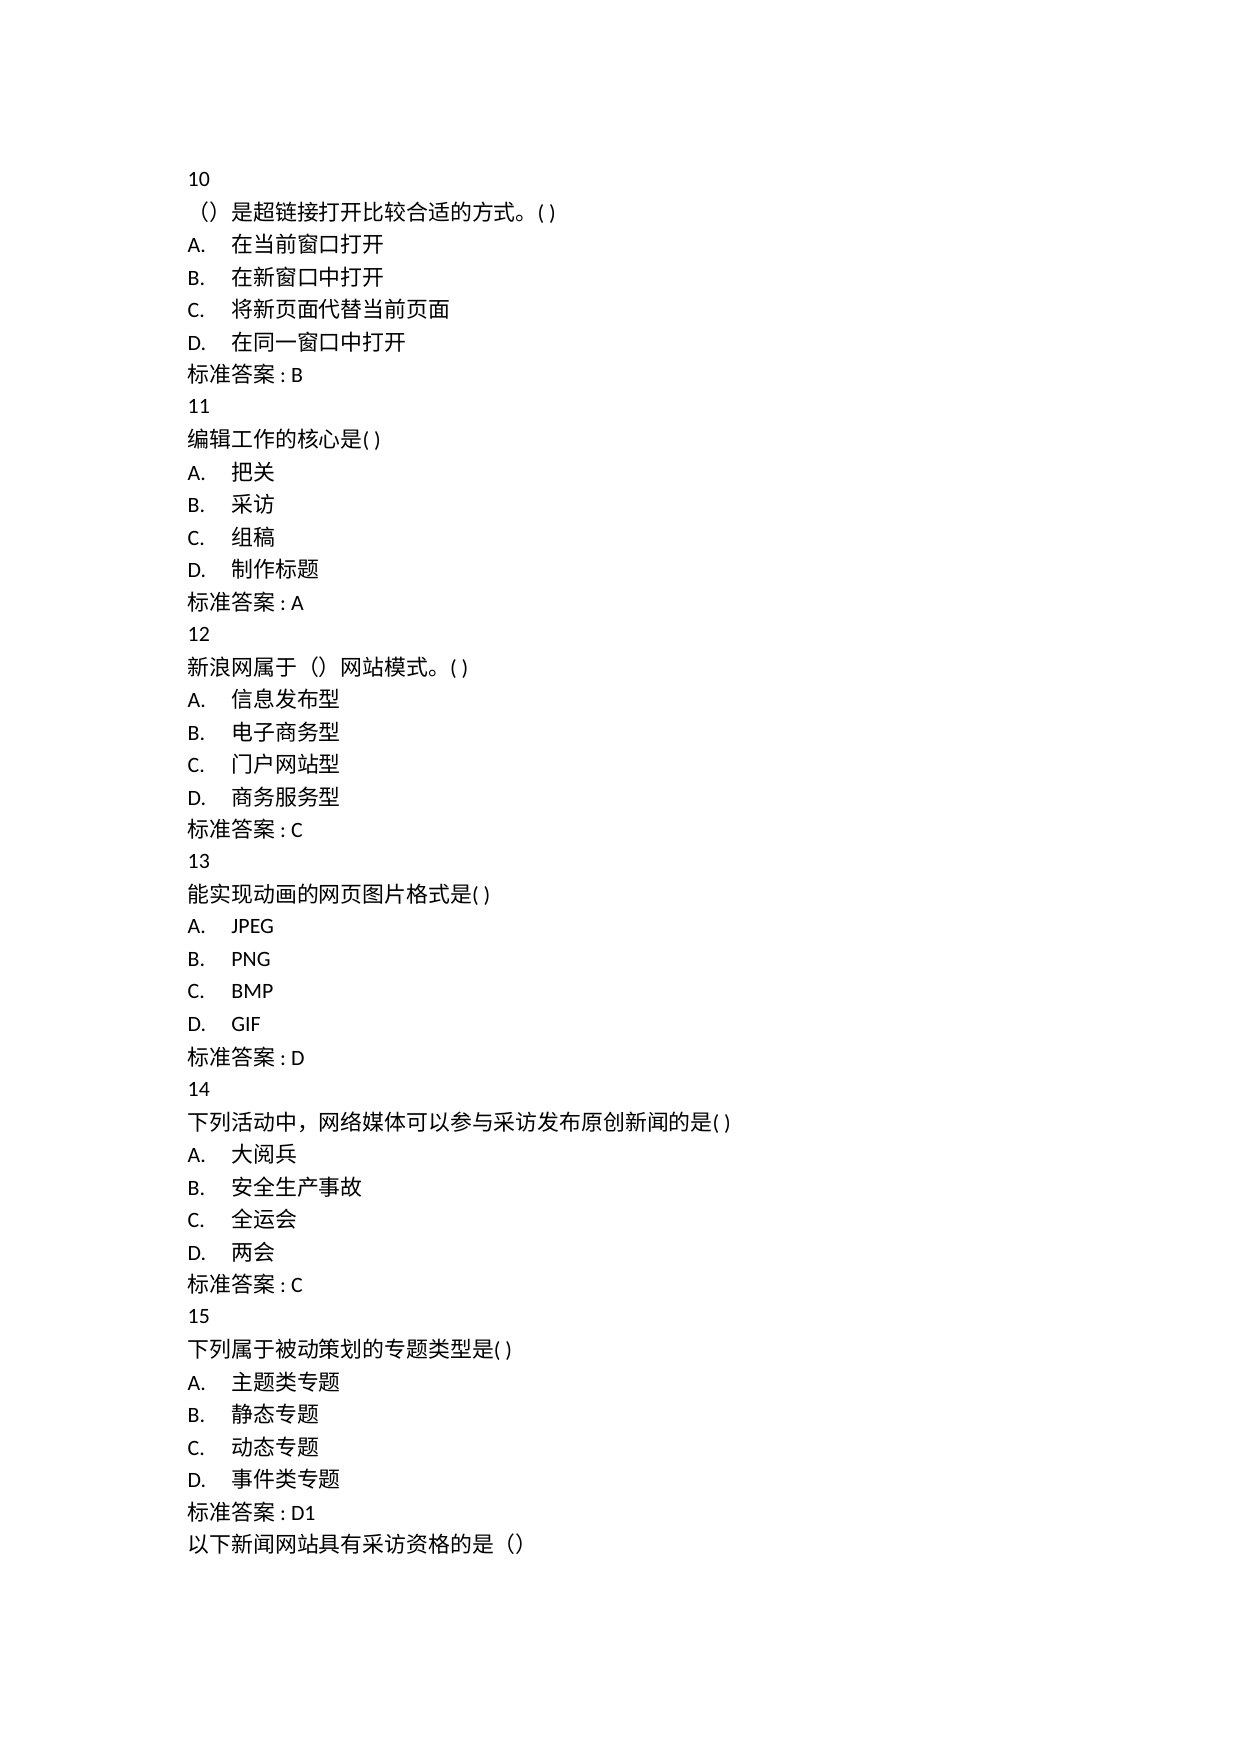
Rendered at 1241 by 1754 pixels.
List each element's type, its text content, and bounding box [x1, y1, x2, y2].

text C. 门户网站型 [187, 747, 1053, 779]
text 标准答案 : C [187, 812, 1053, 844]
text 能实现动画的网页图片格式是( ) [187, 877, 1053, 909]
text （）是超链接打开比较合适的方式。( ) [187, 194, 1053, 227]
text 下列属于被动策划的专题类型是( ) [187, 1332, 1053, 1364]
text D. GIF [187, 1007, 1053, 1039]
text C. 将新页面代替当前页面 [187, 292, 1053, 324]
text 11 [187, 389, 1053, 422]
text C. 全运会 [187, 1202, 1053, 1234]
text A. JPEG [187, 909, 1053, 942]
text B. 静态专题 [187, 1397, 1053, 1429]
text A. 大阅兵 [187, 1137, 1053, 1169]
text A. 在当前窗口打开 [187, 227, 1053, 259]
text 下列活动中，网络媒体可以参与采访发布原创新闻的是( ) [187, 1104, 1053, 1137]
text B. PNG [187, 942, 1053, 974]
text A. 把关 [187, 454, 1053, 487]
text A. 主题类专题 [187, 1364, 1053, 1397]
text C. 组稿 [187, 519, 1053, 552]
text B. 采访 [187, 487, 1053, 519]
text 10 [187, 162, 1053, 194]
text 15 [187, 1299, 1053, 1332]
text 标准答案 : C [187, 1267, 1053, 1299]
text C. 动态专题 [187, 1429, 1053, 1462]
text B. 电子商务型 [187, 714, 1053, 747]
text B. 在新窗口中打开 [187, 259, 1053, 292]
text 13 [187, 844, 1053, 877]
text A. 信息发布型 [187, 682, 1053, 714]
text B. 安全生产事故 [187, 1169, 1053, 1202]
text D. 两会 [187, 1234, 1053, 1267]
text 标准答案 : A [187, 584, 1053, 617]
text 标准答案 : B [187, 357, 1053, 389]
text 新浪网属于（）网站模式。( ) [187, 649, 1053, 682]
text C. BMP [187, 974, 1053, 1007]
text D. 制作标题 [187, 552, 1053, 584]
text 标准答案 : D1 [187, 1494, 1053, 1527]
text D. 商务服务型 [187, 779, 1053, 812]
text 以下新闻网站具有采访资格的是（） [187, 1527, 1053, 1559]
text 标准答案 : D [187, 1039, 1053, 1072]
text D. 在同一窗口中打开 [187, 324, 1053, 357]
text D. 事件类专题 [187, 1462, 1053, 1494]
text 12 [187, 617, 1053, 649]
text 编辑工作的核心是( ) [187, 422, 1053, 454]
text 14 [187, 1072, 1053, 1104]
